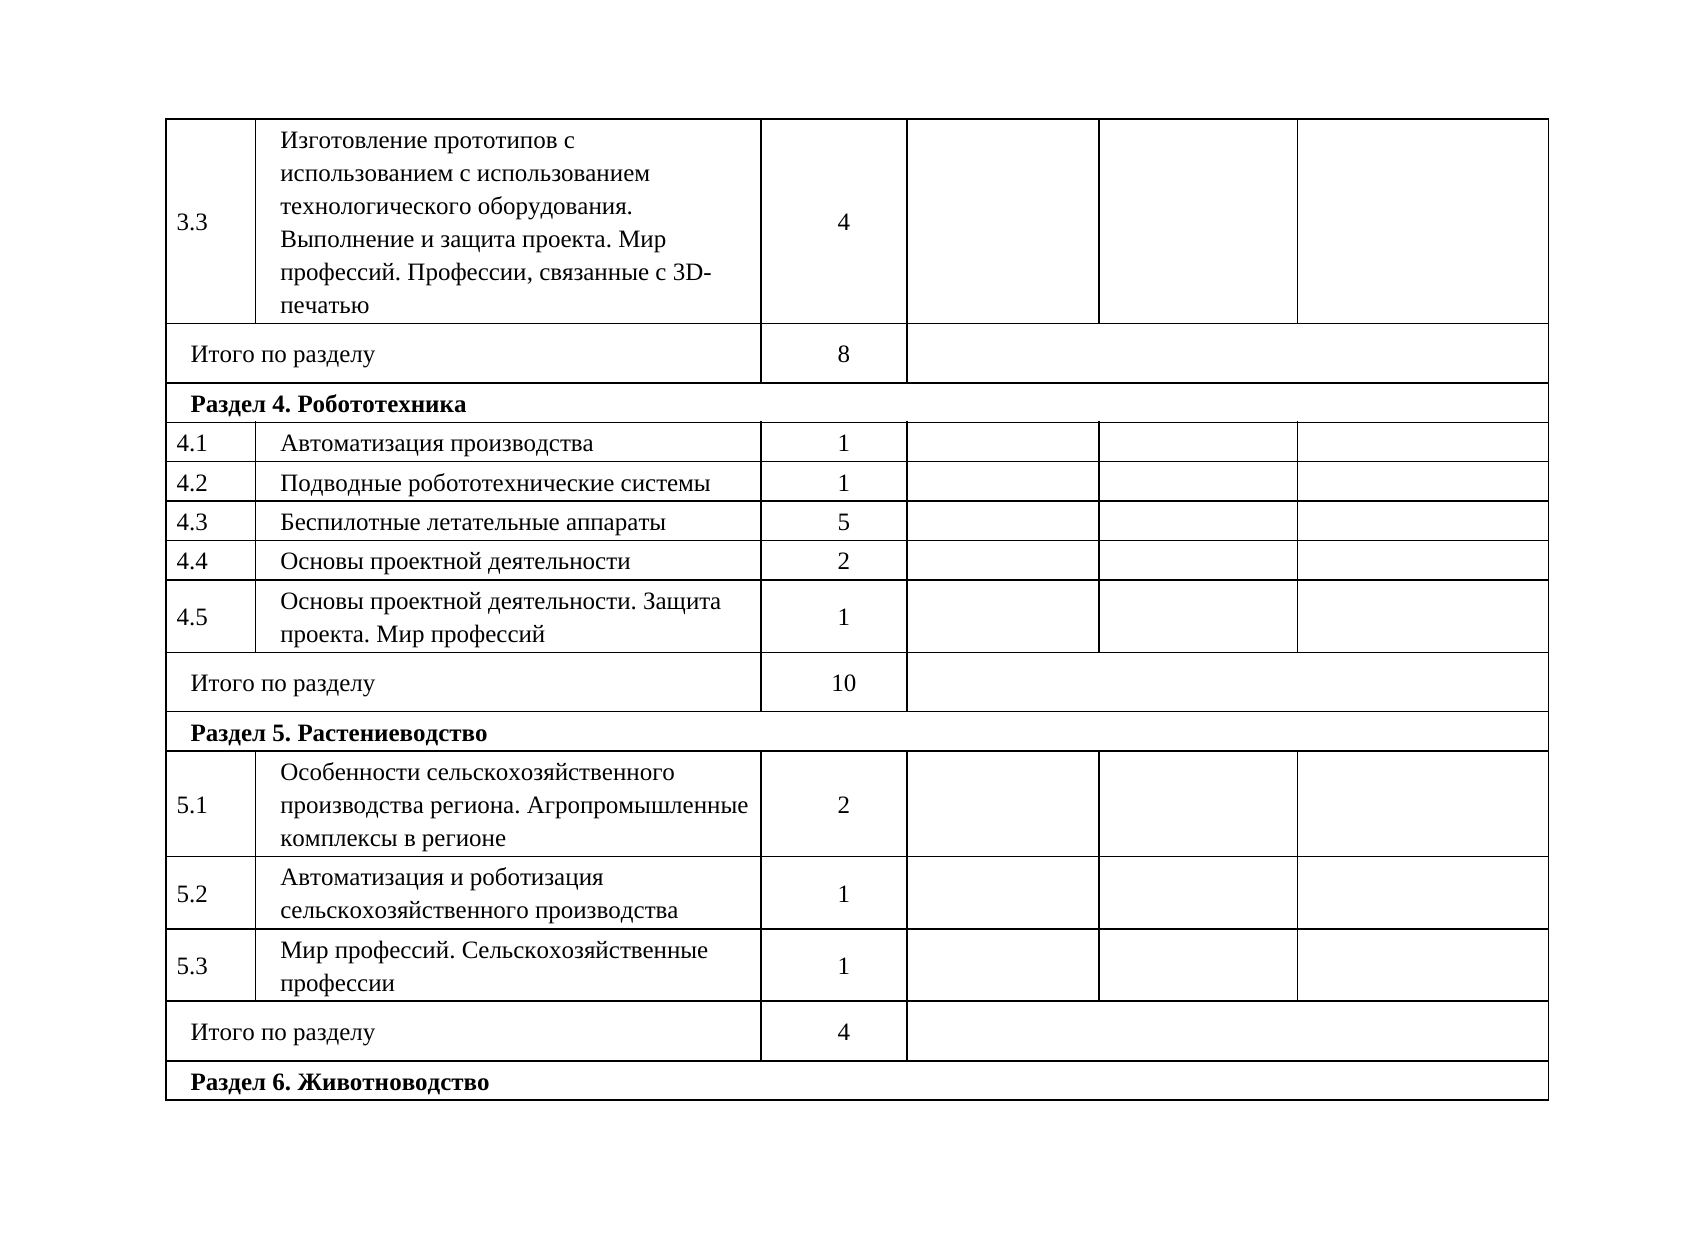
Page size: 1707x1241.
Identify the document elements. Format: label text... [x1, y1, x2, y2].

table_cell [908, 462, 1098, 500]
table_cell Итого по разделу [167, 324, 760, 382]
table_cell 1 [762, 857, 906, 928]
table_cell 2 [762, 752, 906, 856]
table_cell 8 [762, 324, 906, 382]
table_cell 4 [762, 120, 906, 323]
table_cell Подводные робототехнические системы [256, 462, 760, 500]
table_cell Автоматизация и роботизация сельскохозяйственного производства [256, 857, 760, 928]
table_cell [908, 324, 1548, 382]
table_cell 4 [762, 1002, 906, 1060]
table_cell Раздел 4. Робототехника [167, 384, 1548, 421]
table_cell [908, 930, 1098, 1000]
table_cell [1298, 930, 1548, 1000]
table_cell 1 [762, 423, 906, 461]
table_cell 4.2 [167, 462, 255, 500]
table_cell [1298, 752, 1548, 856]
table_cell [1100, 581, 1297, 651]
table_cell [1100, 857, 1297, 928]
table_cell 4.4 [167, 541, 255, 579]
table_cell [1100, 462, 1297, 500]
table_cell [1100, 120, 1297, 323]
table_cell [1298, 462, 1548, 500]
table_cell Основы проектной деятельности [256, 541, 760, 579]
table_cell Раздел 6. Животноводство [167, 1062, 1548, 1099]
table_cell [1100, 752, 1297, 856]
table_cell Итого по разделу [167, 1002, 760, 1060]
table_cell Особенности сельскохозяйственного производства региона. Агропромышленные комплексы в регионе [256, 752, 760, 856]
table_cell Автоматизация производства [256, 423, 760, 461]
table_cell 4.1 [167, 423, 255, 461]
table_cell 1 [762, 462, 906, 500]
table_cell [1100, 423, 1297, 461]
table_cell Итого по разделу [167, 653, 760, 711]
table_cell [1100, 930, 1297, 1000]
table_cell 3.3 [167, 120, 255, 323]
table_cell [908, 581, 1098, 651]
table_cell 5.3 [167, 930, 255, 1000]
table_cell [908, 653, 1548, 711]
table_cell 10 [762, 653, 906, 711]
table_cell 1 [762, 581, 906, 651]
table_cell Беспилотные летательные аппараты [256, 502, 760, 539]
table_cell 4.3 [167, 502, 255, 539]
table_cell [908, 752, 1098, 856]
table_cell [908, 1002, 1548, 1060]
table_cell 4.5 [167, 581, 255, 651]
table_cell Раздел 5. Растениеводство [167, 712, 1548, 750]
table_cell [908, 502, 1098, 539]
table_cell Изготовление прототипов с использованием с использованием технологического оборудования. Выполнение и защита проекта. Мир профессий. Профессии, связанные с 3D-печатью [256, 120, 760, 323]
table_cell 2 [762, 541, 906, 579]
table_cell [1298, 541, 1548, 579]
table_cell [908, 423, 1098, 461]
table_cell [908, 541, 1098, 579]
table_cell [1298, 423, 1548, 461]
table_cell [908, 857, 1098, 928]
table_cell [1298, 120, 1548, 323]
table_cell [1298, 502, 1548, 539]
table_cell [908, 120, 1098, 323]
table_cell 1 [762, 930, 906, 1000]
table_cell 5 [762, 502, 906, 539]
table_cell [1298, 581, 1548, 651]
table_cell 5.1 [167, 752, 255, 856]
table_cell [1100, 541, 1297, 579]
table_cell 5.2 [167, 857, 255, 928]
table_cell [1298, 857, 1548, 928]
table_cell Мир профессий. Сельскохозяйственные профессии [256, 930, 760, 1000]
table_cell [1100, 502, 1297, 539]
table_cell Основы проектной деятельности. Защита проекта. Мир профессий [256, 581, 760, 651]
